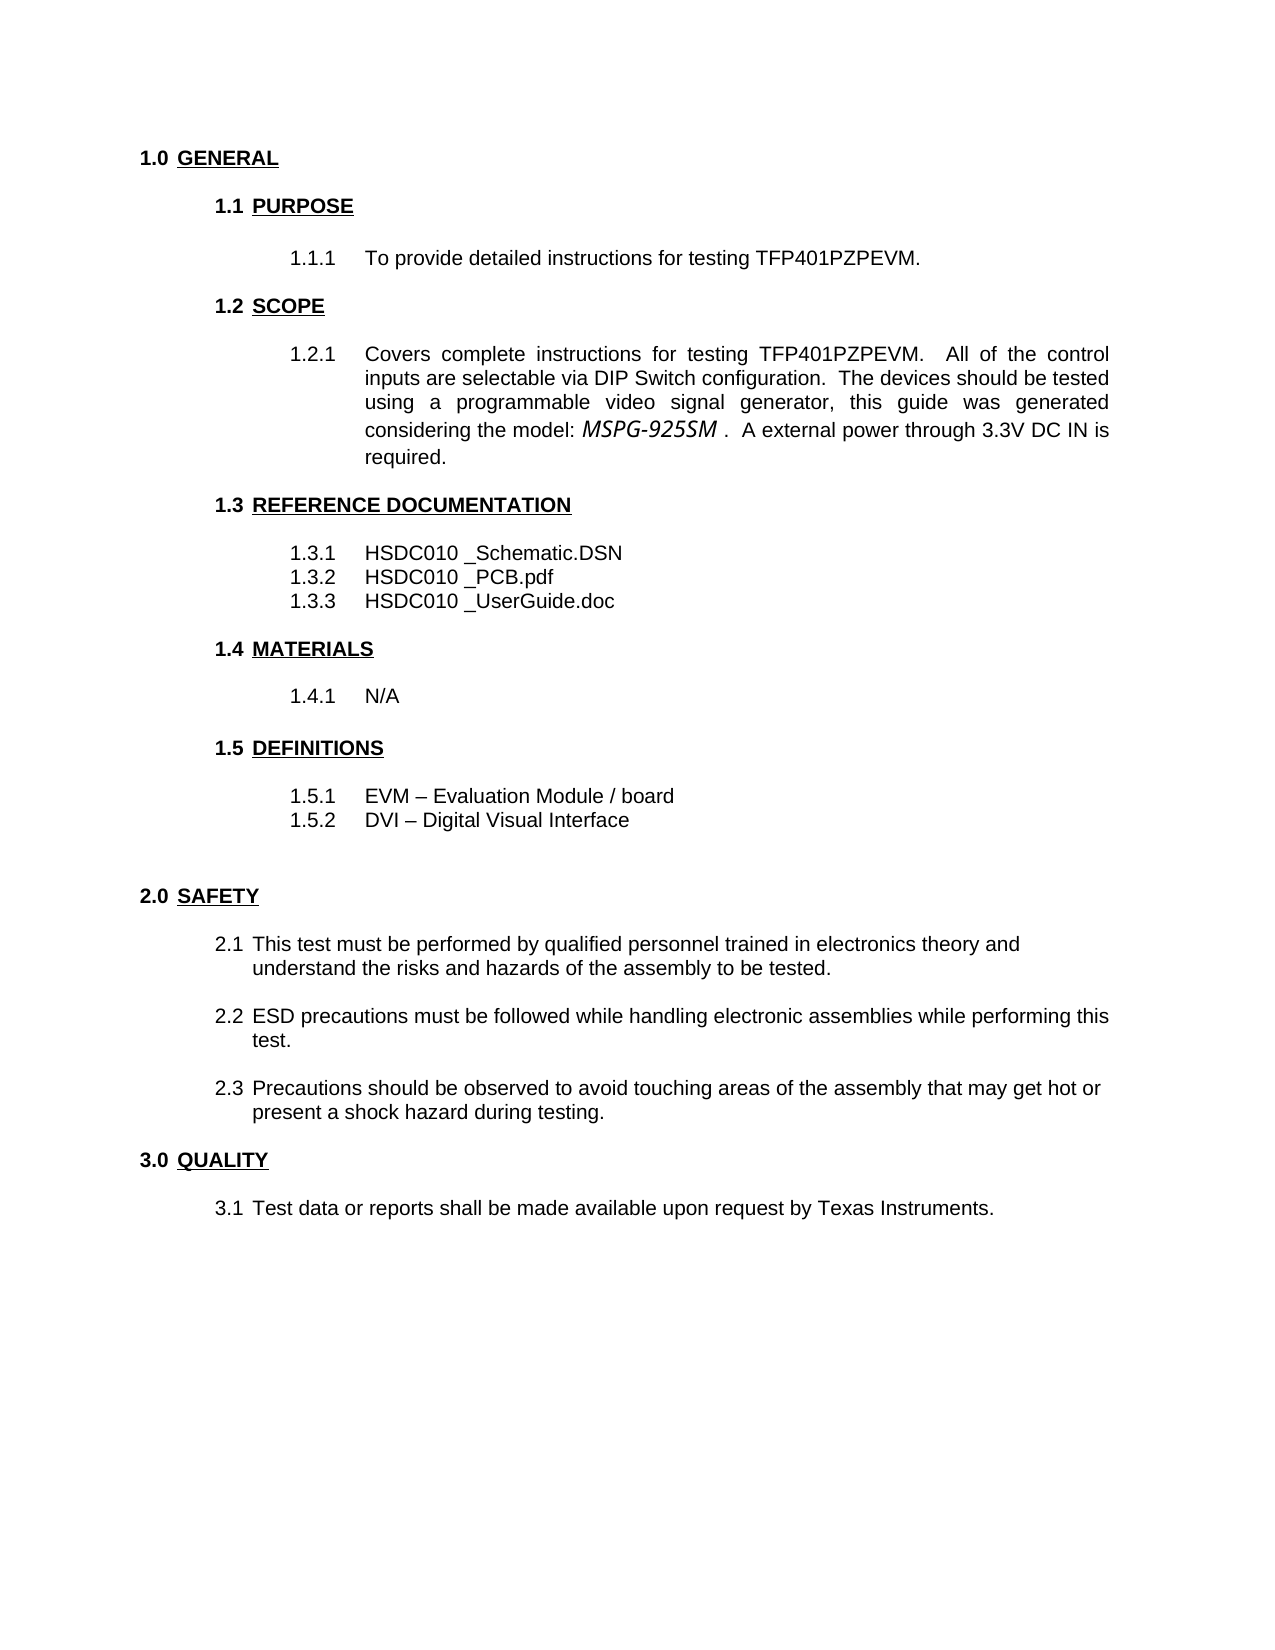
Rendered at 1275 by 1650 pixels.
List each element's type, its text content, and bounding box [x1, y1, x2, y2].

list Covers complete instructions for testing TFP401PZPEVM. All of the control inputs are selectable via DIP Switch configuration. The devices should be tested using a programmable video signal generator, this guide was generated considering the model: MSPG-925SM . A external power through 3.3V DC IN is required. [289, 342, 1110, 469]
list SAFETY [139, 884, 1110, 908]
list PURPOSE [214, 194, 1110, 218]
list Precautions should be observed to avoid touching areas of the assembly that may get hot or present a shock hazard during testing. [214, 1076, 1110, 1124]
list MATERIALS [214, 636, 1110, 660]
list ESD precautions must be followed while handling electronic assemblies while performing this test. [214, 1004, 1110, 1052]
list HSDC010 _PCB.pdf [289, 564, 1110, 588]
list This test must be performed by qualified personnel trained in electronics theory and understand the risks and hazards of the assembly to be tested. [214, 932, 1110, 980]
list To provide detailed instructions for testing TFP401PZPEVM. [289, 246, 1110, 270]
list GENERAL [139, 146, 1110, 170]
list SCOPE [214, 294, 1110, 318]
list REFERENCE DOCUMENTATION [214, 493, 1110, 517]
list HSDC010 _Schematic.DSN [289, 541, 1176, 564]
list Test data or reports shall be made available upon request by Texas Instruments. [214, 1196, 1110, 1219]
list QUALITY [139, 1148, 1110, 1172]
list EVM – Evaluation Module / board [289, 784, 1110, 808]
list DEFINITIONS [214, 736, 1110, 760]
list DVI – Digital Visual Interface [289, 808, 1110, 832]
list HSDC010 _UserGuide.doc [289, 588, 1110, 612]
list N/A [289, 684, 1110, 708]
